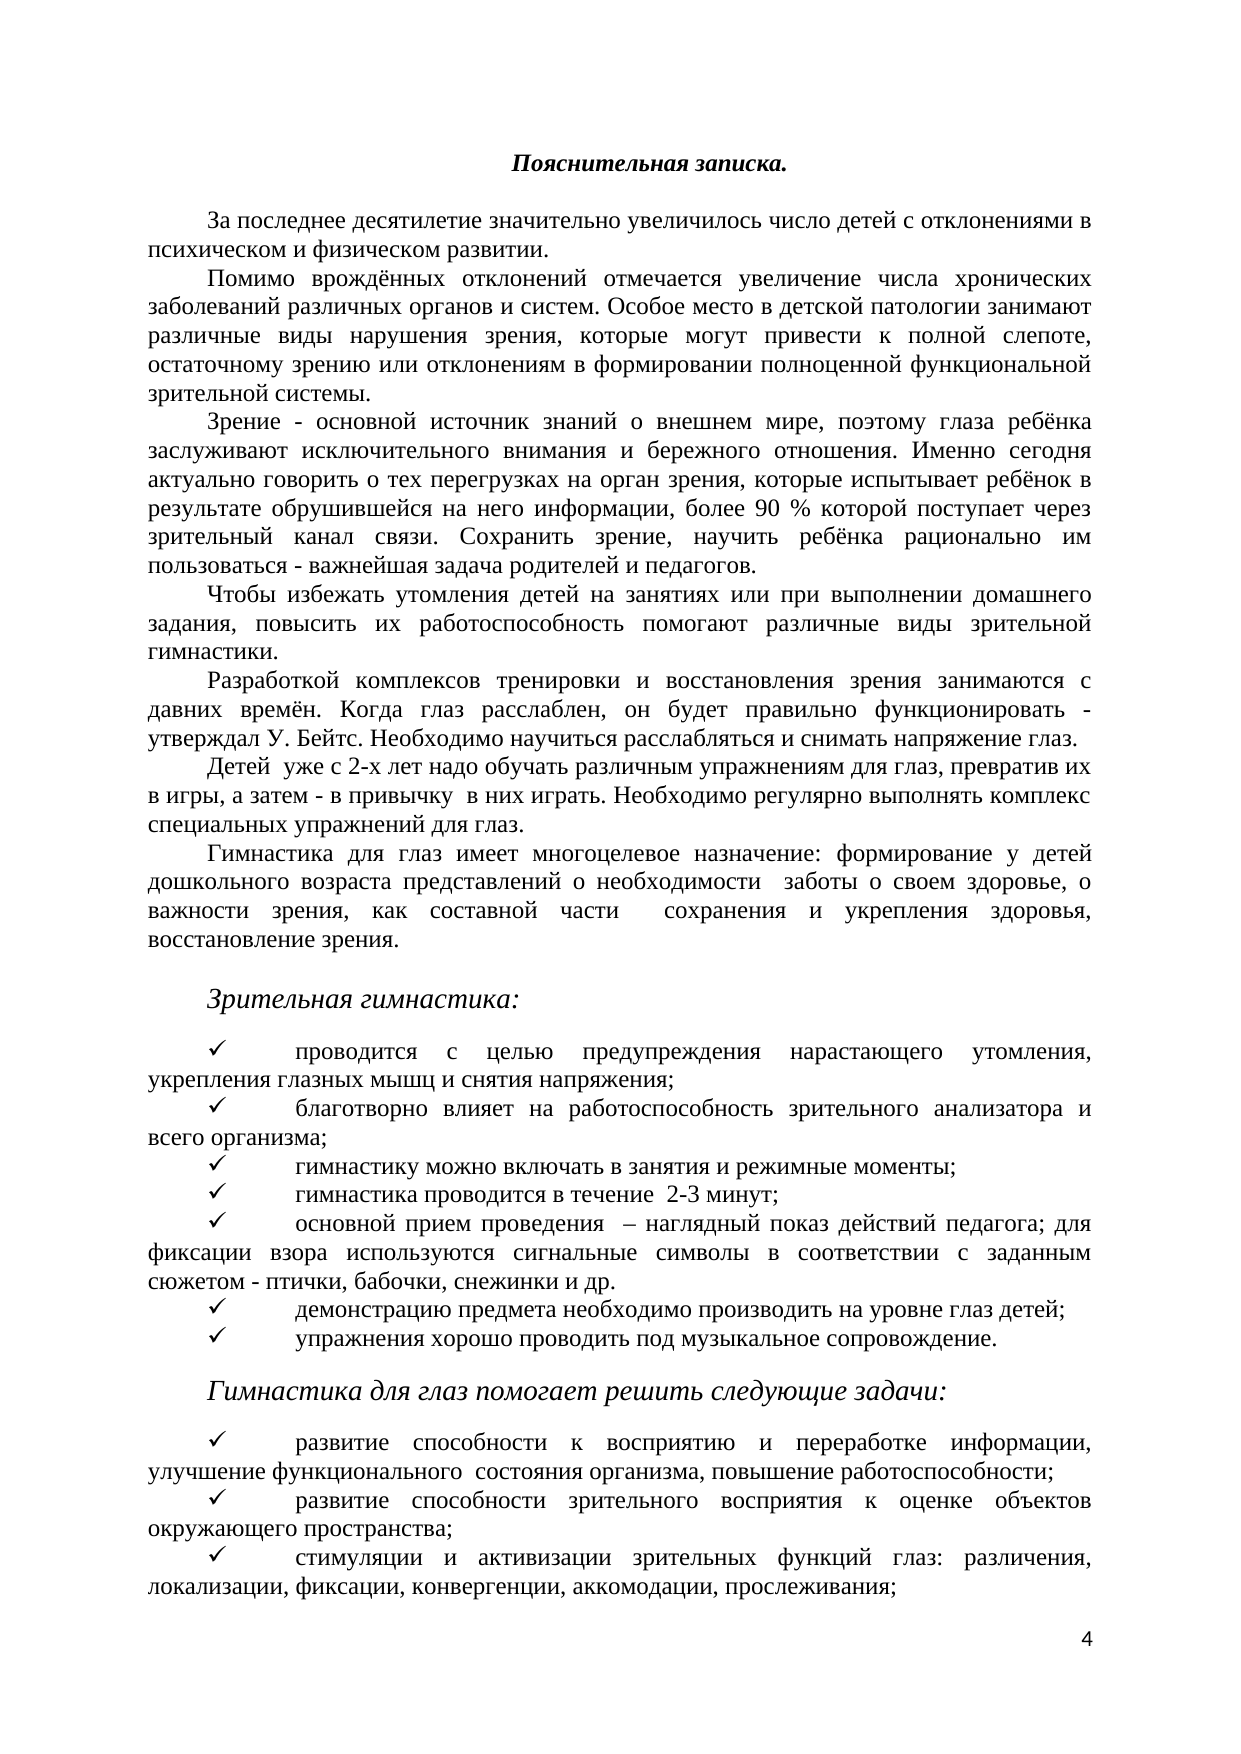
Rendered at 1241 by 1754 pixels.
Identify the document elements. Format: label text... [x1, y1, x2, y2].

text Зрение - основной источник знаний о внешнем мире, поэтому глаза ребёнка заслуживают исключительного внимания и бережного отношения. Именно сегодня актуально говорить о тех перегрузках на орган зрения, которые испытывает ребёнок в результате обрушившейся на него информации, более 90 % которой поступает через зрительный канал связи. Сохранить зрение, научить ребёнка рационально им пользоваться - важнейшая задача родителей и педагогов. [148, 406, 1092, 579]
text Зрительная гимнастика: [148, 981, 1092, 1015]
list стимуляции и активизации зрительных функций глаз: различения, локализации, фиксации, конвергенции, аккомодации, прослеживания; [148, 1542, 1092, 1600]
list основной прием проведения – наглядный показ действий педагога; для фиксации взора используются сигнальные символы в соответствии с заданным сюжетом - птички, бабочки, снежинки и др. [148, 1208, 1092, 1294]
text За последнее десятилетие значительно увеличилось число детей с отклонениями в психическом и физическом развитии. [148, 205, 1092, 263]
list упражнения хорошо проводить под музыкальное сопровождение. [148, 1323, 1092, 1352]
list развитие способности к восприятию и переработке информации, улучшение функционального состояния организма, повышение работоспособности; [148, 1427, 1092, 1485]
text Пояснительная записка. [148, 148, 1092, 176]
text Гимнастика для глаз помогает решить следующие задачи: [148, 1373, 1092, 1406]
text Детей уже с 2-х лет надо обучать различным упражнениям для глаз, превратив их в игры, а затем - в привычку в них играть. Необходимо регулярно выполнять комплекс специальных упражнений для глаз. [148, 751, 1092, 838]
list гимнастика проводится в течение 2-3 минут; [148, 1179, 1092, 1208]
text Чтобы избежать утомления детей на занятиях или при выполнении домашнего задания, повысить их работоспособность помогают различные виды зрительной гимнастики. [148, 579, 1092, 665]
text Гимнастика для глаз имеет многоцелевое назначение: формирование у детей дошкольного возраста представлений о необходимости заботы о своем здоровье, о важности зрения, как составной части сохранения и укрепления здоровья, восстановление зрения. [148, 838, 1092, 953]
list гимнастику можно включать в занятия и режимные моменты; [148, 1151, 1092, 1179]
list благотворно влияет на работоспособность зрительного анализатора и всего организма; [148, 1093, 1092, 1151]
text Разработкой комплексов тренировки и восстановления зрения занимаются с давних времён. Когда глаз расслаблен, он будет правильно функционировать - утверждал У. Бейтс. Необходимо научиться расслабляться и снимать напряжение глаз. [148, 665, 1092, 751]
list проводится с целью предупреждения нарастающего утомления, укрепления глазных мышц и снятия напряжения; [148, 1036, 1092, 1093]
list развитие способности зрительного восприятия к оценке объектов окружающего пространства; [148, 1485, 1092, 1542]
text Помимо врождённых отклонений отмечается увеличение числа хронических заболеваний различных органов и систем. Особое место в детской патологии занимают различные виды нарушения зрения, которые могут привести к полной слепоте, остаточному зрению или отклонениям в формировании полноценной функциональной зрительной системы. [148, 263, 1092, 406]
list демонстрацию предмета необходимо производить на уровне глаз детей; [148, 1294, 1092, 1323]
